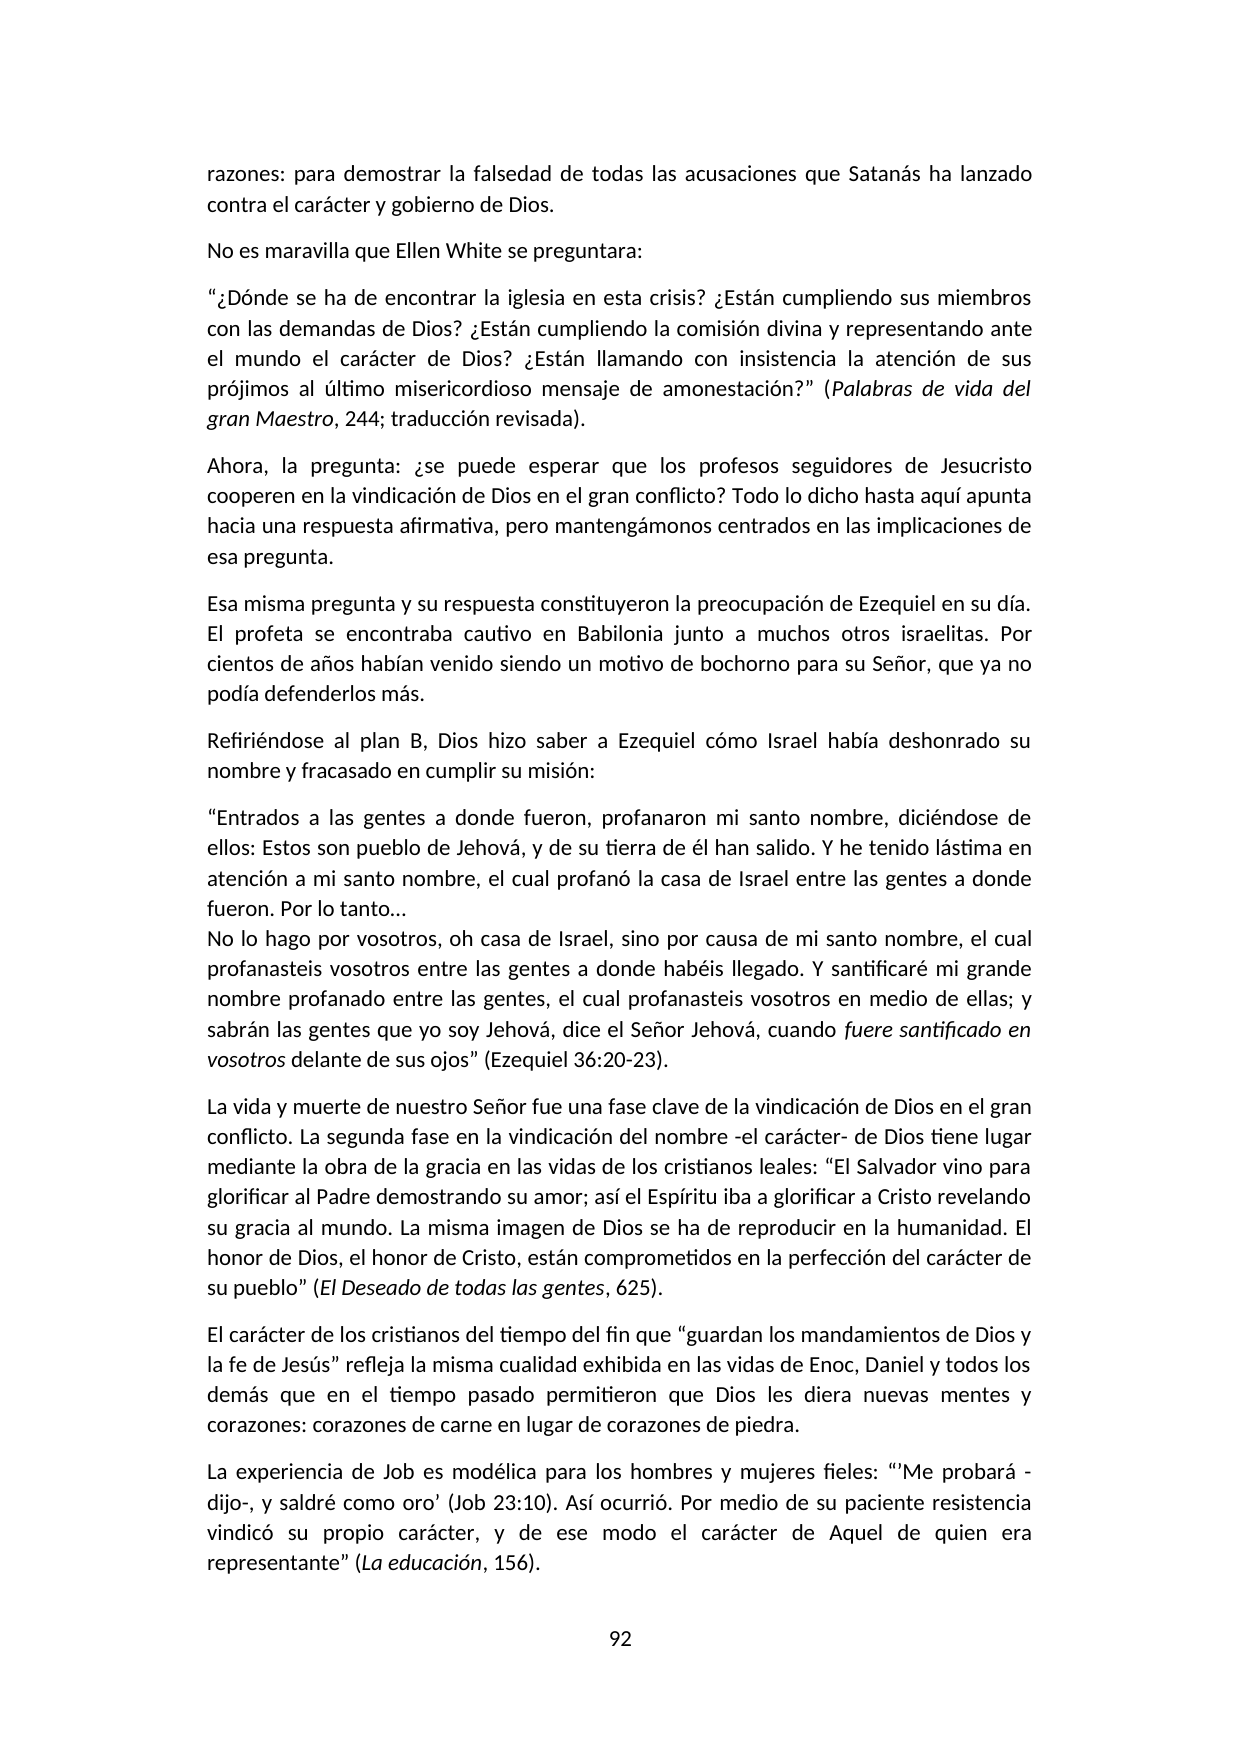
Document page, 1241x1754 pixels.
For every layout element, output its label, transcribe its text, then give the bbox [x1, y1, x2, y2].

text Refiriéndose al plan B, Dios hizo saber a Ezequiel cómo Israel había deshonrado su nombre y fracasado en cumplir su misión: [207, 726, 1033, 784]
text No es maravilla que Ellen White se preguntara: [207, 237, 1033, 264]
text La experiencia de Job es modélica para los hombres y mujeres fieles: “’Me probará -dijo-, y saldré como oro’ (Job 23:10). Así ocurrió. Por medio de su paciente resistencia vindicó su propio carácter, y de ese modo el carácter de Aquel de quien era representante” (La educación, 156). [207, 1457, 1033, 1576]
text “¿Dónde se ha de encontrar la iglesia en esta crisis? ¿Están cumpliendo sus miembros con las demandas de Dios? ¿Están cumpliendo la comisión divina y representando ante el mundo el carácter de Dios? ¿Están llamando con insistencia la atención de sus prójimos al último misericordioso mensaje de amonestación?” (Palabras de vida del gran Maestro, 244; traducción revisada). [207, 283, 1033, 432]
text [207, 159, 1033, 218]
text Ahora, la pregunta: ¿se puede esperar que los profesos seguidores de Jesucristo cooperen en la vindicación de Dios en el gran conflicto? Todo lo dicho hasta aquí apunta hacia una respuesta afirmativa, pero mantengámonos centrados en las implicaciones de esa pregunta. [207, 451, 1033, 570]
text El carácter de los cristianos del tiempo del fin que “guardan los mandamientos de Dios y la fe de Jesús” refleja la misma cualidad exhibida en las vidas de Enoc, Daniel y todos los demás que en el tiempo pasado permitieron que Dios les diera nuevas mentes y corazones: corazones de carne en lugar de corazones de piedra. [207, 1320, 1033, 1438]
text Esa misma pregunta y su respuesta constituyeron la preocupación de Ezequiel en su día. El profeta se encontraba cautivo en Babilonia junto a muchos otros israelitas. Por cientos de años habían venido siendo un motivo de bochorno para su Señor, que ya no podía defenderlos más. [207, 589, 1033, 707]
text “Entrados a las gentes a donde fueron, profanaron mi santo nombre, diciéndose de ellos: Estos son pueblo de Jehová, y de su tierra de él han salido. Y he tenido lástima en atención a mi santo nombre, el cual profanó la casa de Israel entre las gentes a donde fueron. Por lo tanto… No lo hago por vosotros, oh casa de Israel, sino por causa de mi santo nombre, el cual profanasteis vosotros entre las gentes a donde habéis llegado. Y santificaré mi grande nombre profanado entre las gentes, el cual profanasteis vosotros en medio de ellas; y sabrán las gentes que yo soy Jehová, dice el Señor Jehová, cuando fuere santificado en vosotros delante de sus ojos” (Ezequiel 36:20-23). [207, 803, 1033, 1073]
text La vida y muerte de nuestro Señor fue una fase clave de la vindicación de Dios en el gran conflicto. La segunda fase en la vindicación del nombre -el carácter- de Dios tiene lugar mediante la obra de la gracia en las vidas de los cristianos leales: “El Salvador vino para glorificar al Padre demostrando su amor; así el Espíritu iba a glorificar a Cristo revelando su gracia al mundo. La misma imagen de Dios se ha de reproducir en la humanidad. El honor de Dios, el honor de Cristo, están comprometidos en la perfección del carácter de su pueblo” (El Deseado de todas las gentes, 625). [207, 1092, 1033, 1301]
